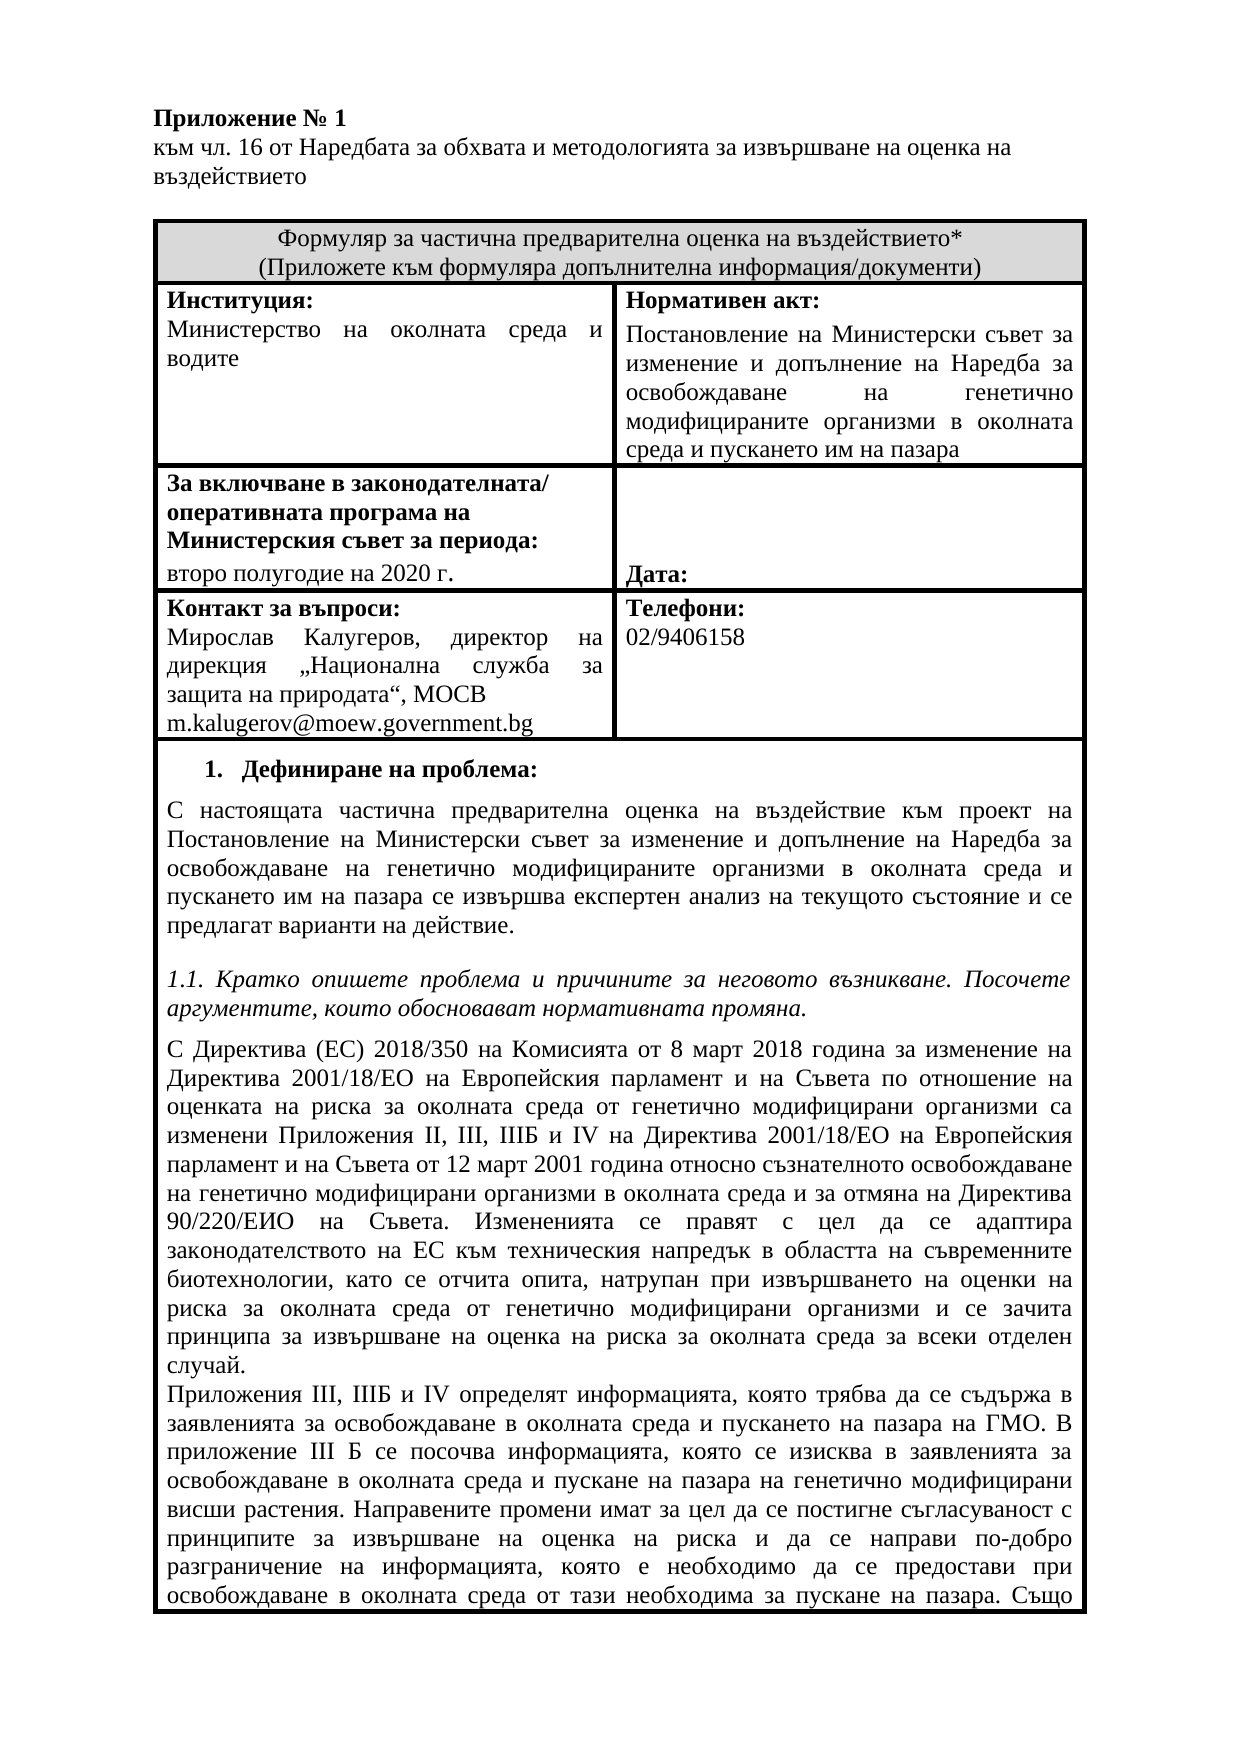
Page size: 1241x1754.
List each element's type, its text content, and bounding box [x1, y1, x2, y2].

table_cell Институция: Министерство на околната среда и водите [158, 285, 612, 463]
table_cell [158, 741, 1082, 1609]
table_cell Нормативен акт: Постановление на Министерски съвет за изменение и допълнение на Наредба за освобождаване на генетично модифицираните организми в околната среда и пускането им на пазара [617, 285, 1082, 463]
text към чл. 16 от Наредбата за обхвата и методологията за извършване на оценка на въздействието [153, 132, 1087, 190]
table_cell Телефони: 02/9406158 [617, 593, 1082, 737]
table_cell Дата: [617, 468, 1082, 588]
text Приложение № 1 [153, 103, 1087, 132]
table_cell Контакт за въпроси: Мирослав Калугеров, директор на дирекция „Национална служба за защита на природата“, МОСВ m.kalugerov@moew.government.bg [158, 593, 612, 737]
table_cell За включване в законодателната/ оперативната програма на Министерския съвет за периода: второ полугодие на 2020 г. [158, 468, 612, 588]
table_header Формуляр за частична предварителна оценка на въздействието* (Приложете към формуляра допълнителна информация/документи) [158, 223, 1082, 281]
